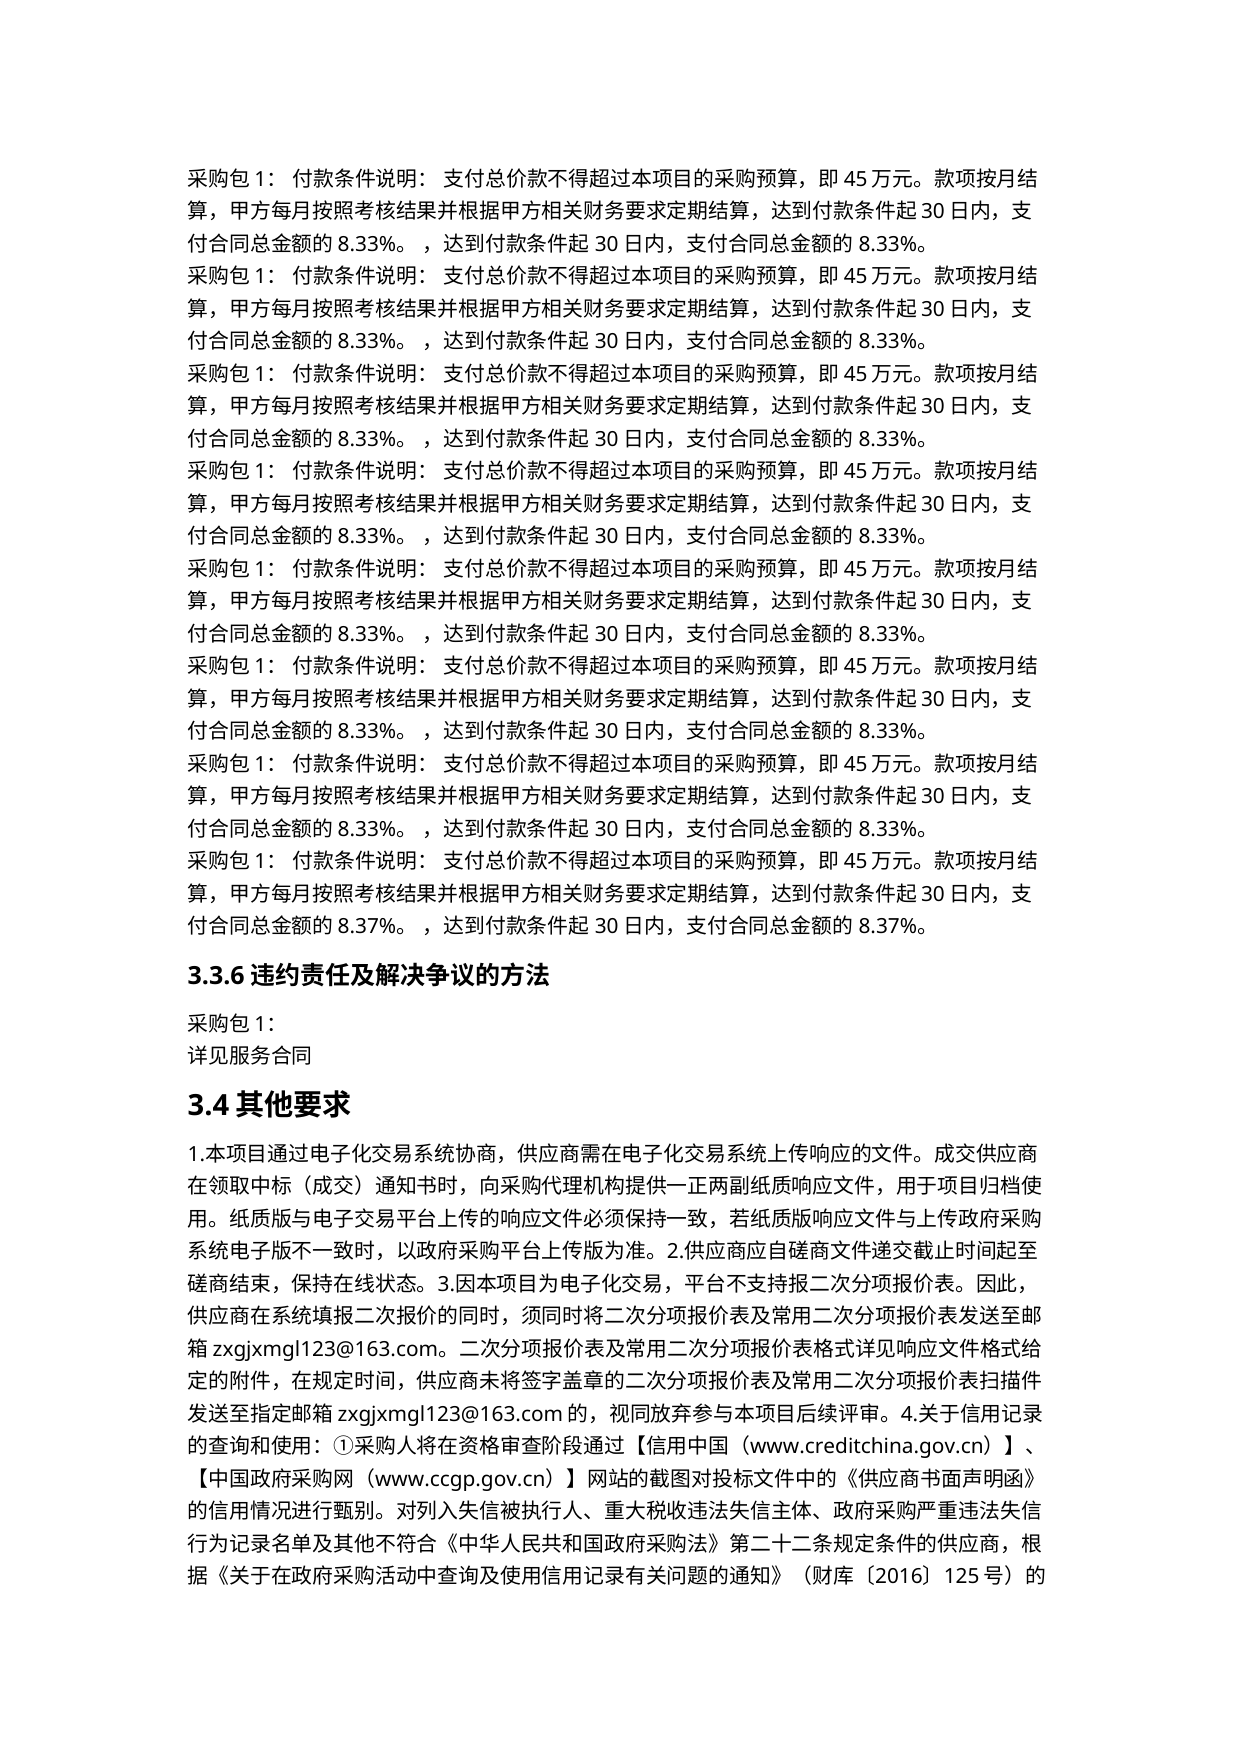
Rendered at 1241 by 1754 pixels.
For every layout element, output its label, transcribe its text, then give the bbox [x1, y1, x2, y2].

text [187, 162, 1053, 259]
text 采购包1： 付款条件说明： 支付总价款不得超过本项目的采购预算，即45万元。款项按月结算，甲方每月按照考核结果并根据甲方相关财务要求定期结算，达到付款条件起30日内，支付合同总金额的8.33%。 ，达到付款条件起 30 日内，支付合同总金额的 8.33%。 [187, 357, 1053, 454]
text 采购包1： 付款条件说明： 支付总价款不得超过本项目的采购预算，即45万元。款项按月结算，甲方每月按照考核结果并根据甲方相关财务要求定期结算，达到付款条件起30日内，支付合同总金额的8.33%。 ，达到付款条件起 30 日内，支付合同总金额的 8.33%。 [187, 747, 1053, 844]
text 采购包1： [187, 1007, 1053, 1039]
text 采购包1： 付款条件说明： 支付总价款不得超过本项目的采购预算，即45万元。款项按月结算，甲方每月按照考核结果并根据甲方相关财务要求定期结算，达到付款条件起30日内，支付合同总金额的8.37%。 ，达到付款条件起 30 日内，支付合同总金额的 8.37%。 [187, 844, 1053, 942]
text 采购包1： 付款条件说明： 支付总价款不得超过本项目的采购预算，即45万元。款项按月结算，甲方每月按照考核结果并根据甲方相关财务要求定期结算，达到付款条件起30日内，支付合同总金额的8.33%。 ，达到付款条件起 30 日内，支付合同总金额的 8.33%。 [187, 649, 1053, 747]
text 采购包1： 付款条件说明： 支付总价款不得超过本项目的采购预算，即45万元。款项按月结算，甲方每月按照考核结果并根据甲方相关财务要求定期结算，达到付款条件起30日内，支付合同总金额的8.33%。 ，达到付款条件起 30 日内，支付合同总金额的 8.33%。 [187, 552, 1053, 649]
text 采购包1： 付款条件说明： 支付总价款不得超过本项目的采购预算，即45万元。款项按月结算，甲方每月按照考核结果并根据甲方相关财务要求定期结算，达到付款条件起30日内，支付合同总金额的8.33%。 ，达到付款条件起 30 日内，支付合同总金额的 8.33%。 [187, 454, 1053, 552]
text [187, 259, 1053, 357]
text 详见服务合同 [187, 1039, 1053, 1072]
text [187, 1137, 1053, 1592]
text 3.4其他要求 [187, 1072, 1053, 1137]
text 3.3.6违约责任及解决争议的方法 [187, 942, 1053, 1007]
